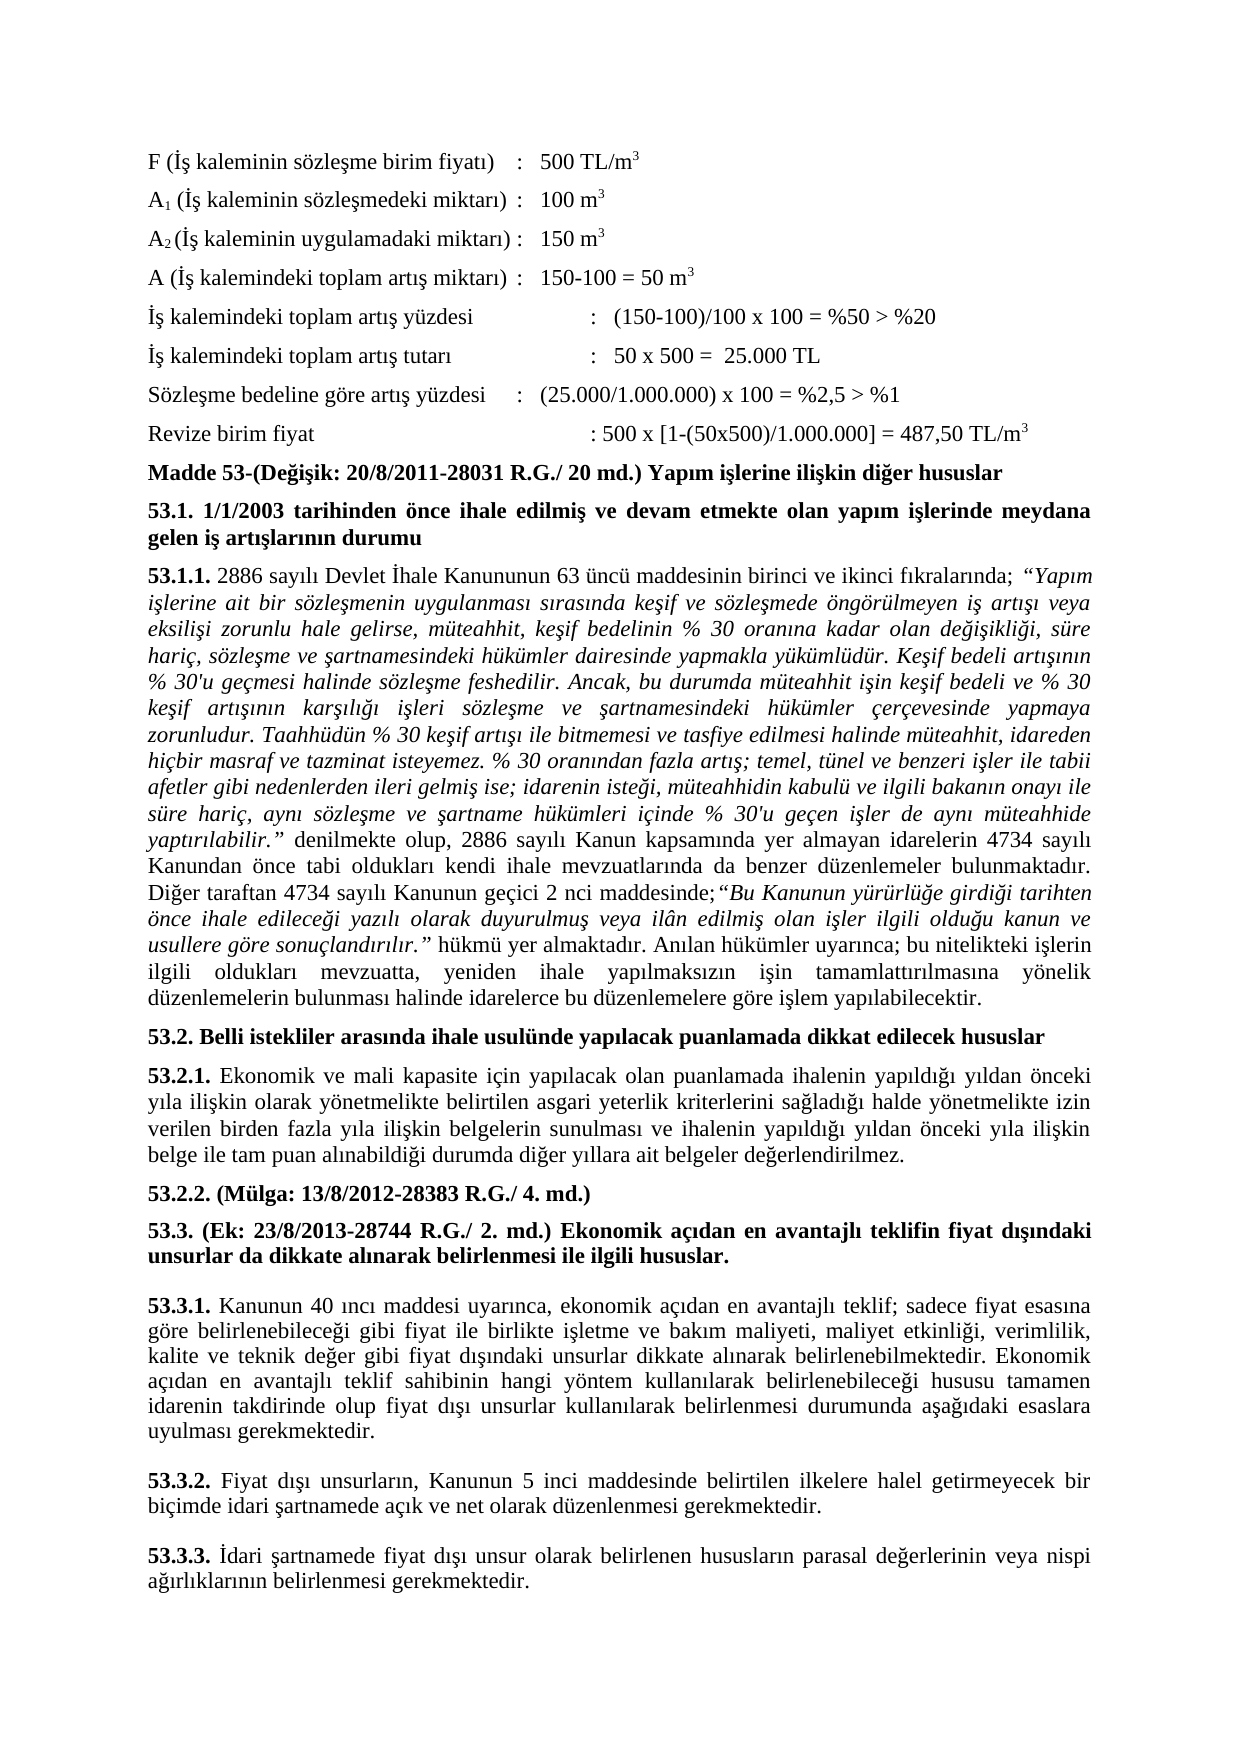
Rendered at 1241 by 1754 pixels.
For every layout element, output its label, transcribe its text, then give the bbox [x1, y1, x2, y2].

text İş kalemindeki toplam artış tutarı : 50 x 500 = 25.000 TL [148, 342, 1092, 368]
text Sözleşme bedeline göre artış yüzdesi : (25.000/1.000.000) x 100 = %2,5 > %1 [148, 381, 1092, 407]
text 53.1. 1/1/2003 tarihinden önce ihale edilmiş ve devam etmekte olan yapım işlerinde meydana gelen iş artışlarının durumu [148, 497, 1092, 550]
text A2 (İş kaleminin uygulamadaki miktarı) : 150 m3 [148, 225, 1092, 252]
text 53.3.2. Fiyat dışı unsurların, Kanunun 5 inci maddesinde belirtilen ilkelere halel getirmeyecek bir biçimde idari şartnamede açık ve net olarak düzenlenmesi gerekmektedir. [148, 1469, 1092, 1519]
text 53.1.1. 2886 sayılı Devlet İhale Kanununun 63 üncü maddesinin birinci ve ikinci fıkralarında; “Yapım işlerine ait bir sözleşmenin uygulanması sırasında keşif ve sözleşmede öngörülmeyen iş artışı veya eksilişi zorunlu hale gelirse, müteahhit, keşif bedelinin % 30 oranına kadar olan değişikliği, süre hariç, sözleşme ve şartnamesindeki hükümler dairesinde yapmakla yükümlüdür. Keşif bedeli artışının % 30'u geçmesi halinde sözleşme feshedilir. Ancak, bu durumda müteahhit işin keşif bedeli ve % 30 keşif artışının karşılığı işleri sözleşme ve şartnamesindeki hükümler çerçevesinde yapmaya zorunludur. Taahhüdün % 30 keşif artışı ile bitmemesi ve tasfiye edilmesi halinde müteahhit, idareden hiçbir masraf ve tazminat isteyemez. % 30 oranından fazla artış; temel, tünel ve benzeri işler ile tabii afetler gibi nedenlerden ileri gelmiş ise; idarenin isteği, müteahhidin kabulü ve ilgili bakanın onayı ile süre hariç, aynı sözleşme ve şartname hükümleri içinde % 30'u geçen işler de aynı müteahhide yaptırılabilir.” denilmekte olup, 2886 sayılı Kanun kapsamında yer almayan idarelerin 4734 sayılı Kanundan önce tabi oldukları kendi ihale mevzuatlarında da benzer düzenlemeler bulunmaktadır. Diğer taraftan 4734 sayılı Kanunun geçici 2 nci maddesinde;“Bu Kanunun yürürlüğe girdiği tarihten önce ihale edileceği yazılı olarak duyurulmuş veya ilân edilmiş olan işler ilgili olduğu kanun ve usullere göre sonuçlandırılır.” hükmü yer almaktadır. Anılan hükümler uyarınca; bu nitelikteki işlerin ilgili oldukları mevzuatta, yeniden ihale yapılmaksızın işin tamamlattırılmasına yönelik düzenlemelerin bulunması halinde idarelerce bu düzenlemelere göre işlem yapılabilecektir. [148, 563, 1092, 1011]
text 53.2.2. (Mülga: 13/8/2012-28383 R.G./ 4. md.) [148, 1180, 1092, 1206]
text 53.3.1. Kanunun 40 ıncı maddesi uyarınca, ekonomik açıdan en avantajlı teklif; sadece fiyat esasına göre belirlenebileceği gibi fiyat ile birlikte işletme ve bakım maliyeti, maliyet etkinliği, verimlilik, kalite ve teknik değer gibi fiyat dışındaki unsurlar dikkate alınarak belirlenebilmektedir. Ekonomik açıdan en avantajlı teklif sahibinin hangi yöntem kullanılarak belirlenebileceği hususu tamamen idarenin takdirinde olup fiyat dışı unsurlar kullanılarak belirlenmesi durumunda aşağıdaki esaslara uyulması gerekmektedir. [148, 1294, 1092, 1444]
text Madde 53-(Değişik: 20/8/2011-28031 R.G./ 20 md.) Yapım işlerine ilişkin diğer hususlar [148, 458, 1092, 485]
text F (İş kaleminin sözleşme birim fiyatı) : 500 TL/m3 [148, 148, 1092, 174]
text A (İş kalemindeki toplam artış miktarı) : 150-100 = 50 m3 [148, 264, 1092, 291]
text İş kalemindeki toplam artış yüzdesi : (150-100)/100 x 100 = %50 > %20 [148, 303, 1092, 329]
text 53.2.1. Ekonomik ve mali kapasite için yapılacak olan puanlamada ihalenin yapıldığı yıldan önceki yıla ilişkin olarak yönetmelikte belirtilen asgari yeterlik kriterlerini sağladığı halde yönetmelikte izin verilen birden fazla yıla ilişkin belgelerin sunulması ve ihalenin yapıldığı yıldan önceki yıla ilişkin belge ile tam puan alınabildiği durumda diğer yıllara ait belgeler değerlendirilmez. [148, 1062, 1092, 1167]
text 53.2. Belli istekliler arasında ihale usulünde yapılacak puanlamada dikkat edilecek hususlar [148, 1023, 1092, 1049]
text Revize birim fiyat : 500 x [1-(50x500)/1.000.000] = 487,50 TL/m3 [148, 420, 1092, 446]
text 53.3.3. İdari şartnamede fiyat dışı unsur olarak belirlenen hususların parasal değerlerinin veya nispi ağırlıklarının belirlenmesi gerekmektedir. [148, 1544, 1092, 1594]
text A1 (İş kaleminin sözleşmedeki miktarı) : 100 m3 [148, 187, 1092, 213]
text 53.3. (Ek: 23/8/2013-28744 R.G./ 2. md.) Ekonomik açıdan en avantajlı teklifin fiyat dışındaki unsurlar da dikkate alınarak belirlenmesi ile ilgili hususlar. [148, 1219, 1092, 1269]
